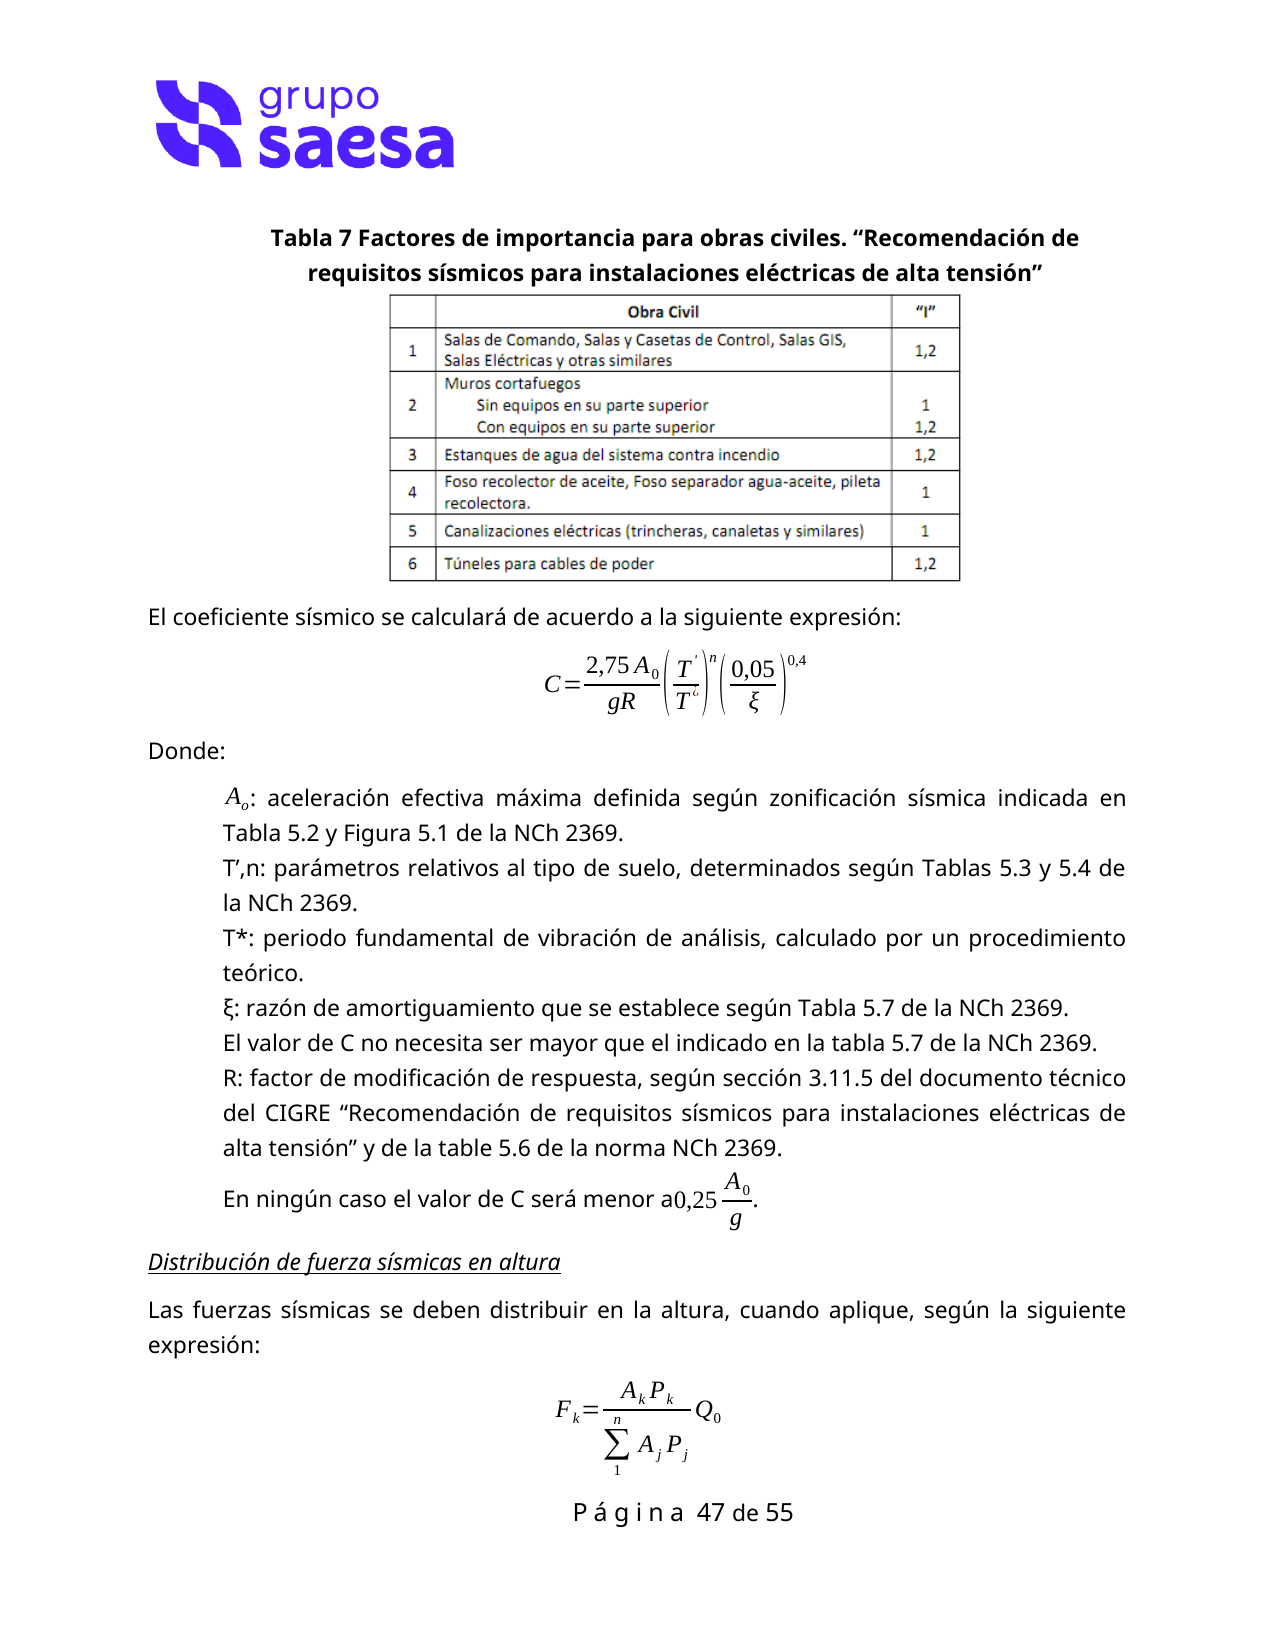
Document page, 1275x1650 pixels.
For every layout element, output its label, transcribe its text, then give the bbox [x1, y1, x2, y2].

text Donde: [148, 735, 1127, 766]
list En ningún caso el valor de C será menor a. [223, 1167, 1127, 1230]
list Tabla 7 Factores de importancia para obras civiles. “Recomendación de requisitos sísmicos para instalaciones eléctricas de alta tensión” [223, 221, 1127, 288]
list El valor de C no necesita ser mayor que el indicado en la tabla 5.7 de la NCh 2369. [223, 1027, 1127, 1059]
list T*: periodo fundamental de vibración de análisis, calculado por un procedimiento teórico. [223, 922, 1127, 989]
picture [386, 291, 964, 585]
list ξ: razón de amortiguamiento que se establece según Tabla 5.7 de la NCh 2369. [223, 992, 1127, 1024]
list T’,n: parámetros relativos al tipo de suelo, determinados según Tablas 5.3 y 5.4 de la NCh 2369. [223, 852, 1127, 919]
text El coeficiente sísmico se calculará de acuerdo a la siguiente expresión: [148, 601, 1127, 632]
text Distribución de fuerza sísmicas en altura [148, 1246, 1127, 1278]
picture [147, 73, 458, 171]
list R: factor de modificación de respuesta, según sección 3.11.5 del documento técnico del CIGRE “Recomendación de requisitos sísmicos para instalaciones eléctricas de alta tensión” y de la table 5.6 de la norma NCh 2369. [223, 1062, 1127, 1164]
text Las fuerzas sísmicas se deben distribuir en la altura, cuando aplique, según la siguiente expresión: [148, 1294, 1127, 1360]
list : aceleración efectiva máxima definida según zonificación sísmica indicada en Tabla 5.2 y Figura 5.1 de la NCh 2369. [223, 782, 1127, 849]
